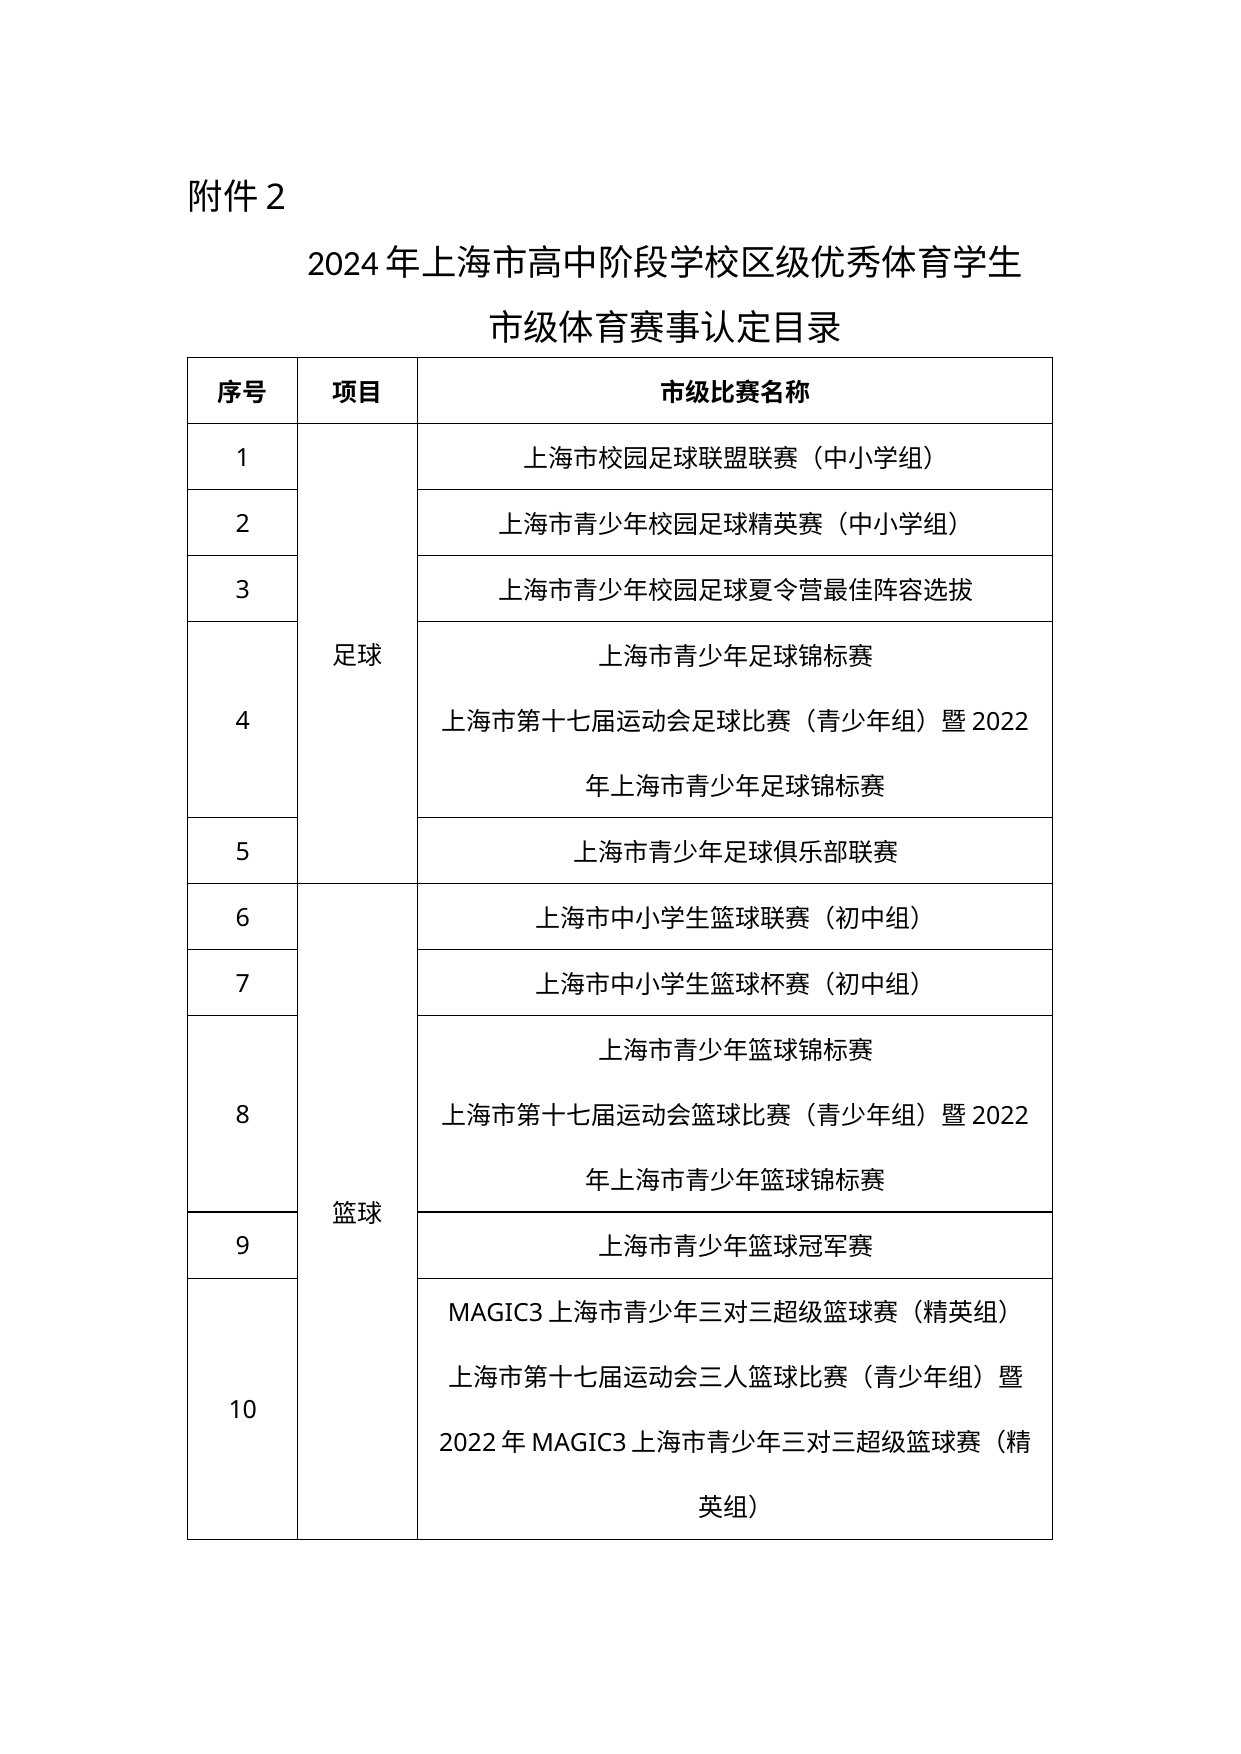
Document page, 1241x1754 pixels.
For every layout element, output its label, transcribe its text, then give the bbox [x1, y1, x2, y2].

text 市级体育赛事认定目录 [187, 292, 1053, 357]
table_cell MAGIC3上海市青少年三对三超级篮球赛（精英组） 上海市第十七届运动会三人篮球比赛（青少年组）暨2022年MAGIC3上海市青少年三对三超级篮球赛（精英组） [418, 1279, 1052, 1538]
table_cell 5 [188, 818, 297, 883]
table_cell 上海市青少年校园足球夏令营最佳阵容选拔 [418, 556, 1052, 621]
table_cell 3 [188, 556, 297, 621]
table_cell 10 [188, 1279, 297, 1538]
table_cell 8 [188, 1016, 297, 1211]
table_cell 上海市中小学生篮球联赛（初中组） [418, 884, 1052, 949]
text 2024年上海市高中阶段学校区级优秀体育学生 [187, 227, 1053, 292]
table_cell 9 [188, 1213, 297, 1277]
table_cell 2 [188, 490, 297, 555]
table_cell 4 [188, 622, 297, 817]
table_cell 上海市青少年篮球锦标赛 上海市第十七届运动会篮球比赛（青少年组）暨2022年上海市青少年篮球锦标赛 [418, 1016, 1052, 1211]
table_cell 篮球 [298, 884, 417, 1538]
table_cell 7 [188, 950, 297, 1015]
table_cell 上海市校园足球联盟联赛（中小学组） [418, 424, 1052, 489]
table_cell 上海市青少年足球锦标赛 上海市第十七届运动会足球比赛（青少年组）暨2022年上海市青少年足球锦标赛 [418, 622, 1052, 817]
table_cell 足球 [298, 424, 417, 883]
text 附件2 [187, 162, 1053, 227]
table_header 序号 [188, 358, 297, 423]
table_cell 上海市青少年足球俱乐部联赛 [418, 818, 1052, 883]
table_cell 上海市青少年篮球冠军赛 [418, 1213, 1052, 1277]
table_cell 上海市中小学生篮球杯赛（初中组） [418, 950, 1052, 1015]
table_header 市级比赛名称 [418, 358, 1052, 423]
table_header 项目 [298, 358, 417, 423]
table_cell 1 [188, 424, 297, 489]
table_cell 6 [188, 884, 297, 949]
table_cell 上海市青少年校园足球精英赛（中小学组） [418, 490, 1052, 555]
